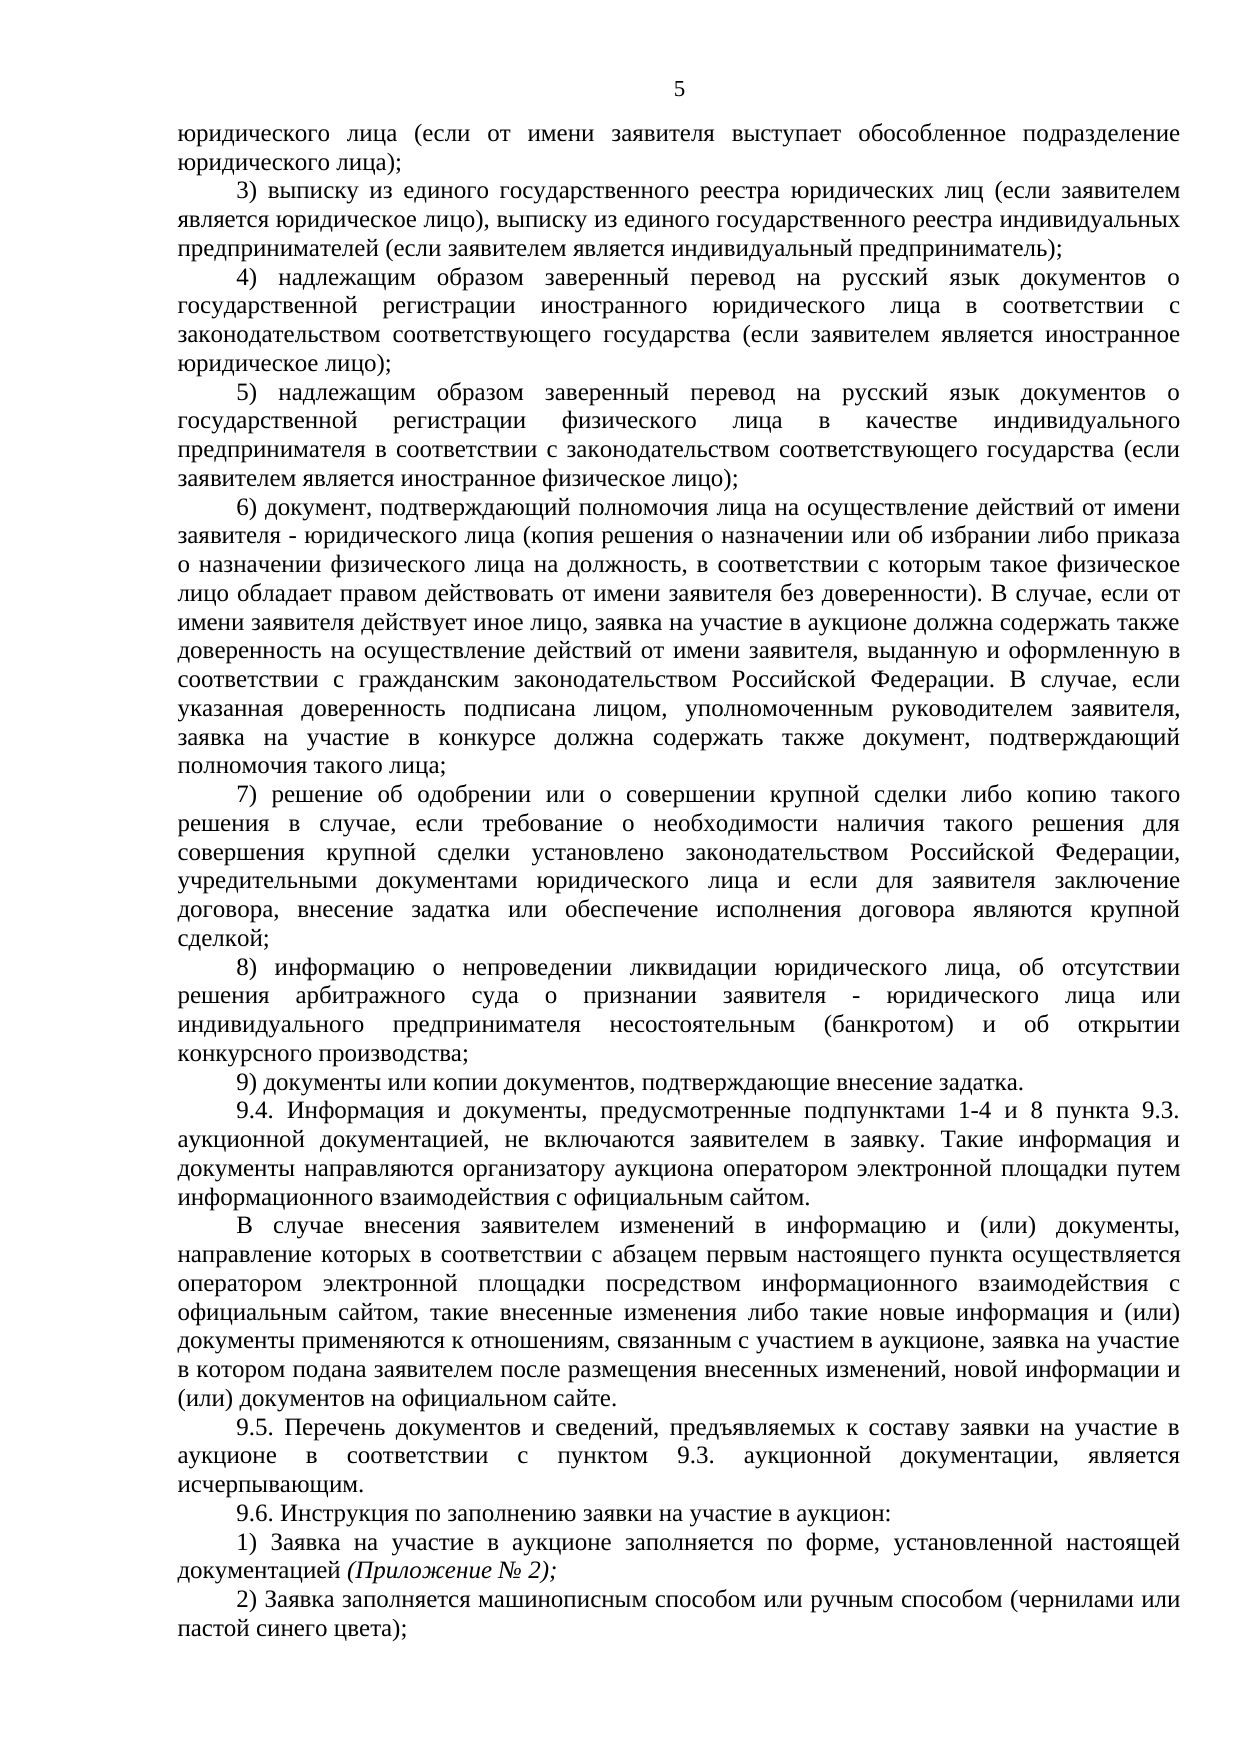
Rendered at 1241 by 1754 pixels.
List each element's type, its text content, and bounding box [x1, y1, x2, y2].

text 1) Заявка на участие в аукционе заполняется по форме, установленной настоящей документацией (Приложение № 2); [177, 1527, 1181, 1584]
text 9.5. Перечень документов и сведений, предъявляемых к составу заявки на участие в аукционе в соответствии с пунктом 9.3. аукционной документации, является исчерпывающим. [177, 1412, 1181, 1498]
text В случае внесения заявителем изменений в информацию и (или) документы, направление которых в соответствии с абзацем первым настоящего пункта осуществляется оператором электронной площадки посредством информационного взаимодействия с официальным сайтом, такие внесенные изменения либо такие новые информация и (или) документы применяются к отношениям, связанным с участием в аукционе, заявка на участие в котором подана заявителем после размещения внесенных изменений, новой информации и (или) документов на официальном сайте. [177, 1211, 1181, 1412]
text 9) документы или копии документов, подтверждающие внесение задатка. [177, 1067, 1181, 1096]
text 5) надлежащим образом заверенный перевод на русский язык документов о государственной регистрации физического лица в качестве индивидуального предпринимателя в соответствии с законодательством соответствующего государства (если заявителем является иностранное физическое лицо); [177, 377, 1181, 492]
text 9.4. Информация и документы, предусмотренные подпунктами 1-4 и 8 пункта 9.3. аукционной документацией, не включаются заявителем в заявку. Такие информация и документы направляются организатору аукциона оператором электронной площадки путем информационного взаимодействия с официальным сайтом. [177, 1096, 1181, 1211]
text 2) Заявка заполняется машинописным способом или ручным способом (чернилами или пастой синего цвета); [177, 1584, 1181, 1642]
text 3) выписку из единого государственного реестра юридических лиц (если заявителем является юридическое лицо), выписку из единого государственного реестра индивидуальных предпринимателей (если заявителем является индивидуальный предприниматель); [177, 176, 1181, 262]
text 7) решение об одобрении или о совершении крупной сделки либо копию такого решения в случае, если требование о необходимости наличия такого решения для совершения крупной сделки установлено законодательством Российской Федерации, учредительными документами юридического лица и если для заявителя заключение договора, внесение задатка или обеспечение исполнения договора являются крупной сделкой; [177, 779, 1181, 952]
text 9.6. Инструкция по заполнению заявки на участие в аукцион: [177, 1498, 1181, 1527]
text 6) документ, подтверждающий полномочия лица на осуществление действий от имени заявителя - юридического лица (копия решения о назначении или об избрании либо приказа о назначении физического лица на должность, в соответствии с которым такое физическое лицо обладает правом действовать от имени заявителя без доверенности). В случае, если от имени заявителя действует иное лицо, заявка на участие в аукционе должна содержать также доверенность на осуществление действий от имени заявителя, выданную и оформленную в соответствии с гражданским законодательством Российской Федерации. В случае, если указанная доверенность подписана лицом, уполномоченным руководителем заявителя, заявка на участие в конкурсе должна содержать также документ, подтверждающий полномочия такого лица; [177, 492, 1181, 779]
text 8) информацию о непроведении ликвидации юридического лица, об отсутствии решения арбитражного суда о признании заявителя - юридического лица или индивидуального предпринимателя несостоятельным (банкротом) и об открытии конкурсного производства; [177, 952, 1181, 1067]
text 4) надлежащим образом заверенный перевод на русский язык документов о государственной регистрации иностранного юридического лица в соответствии с законодательством соответствующего государства (если заявителем является иностранное юридическое лицо); [177, 262, 1181, 377]
